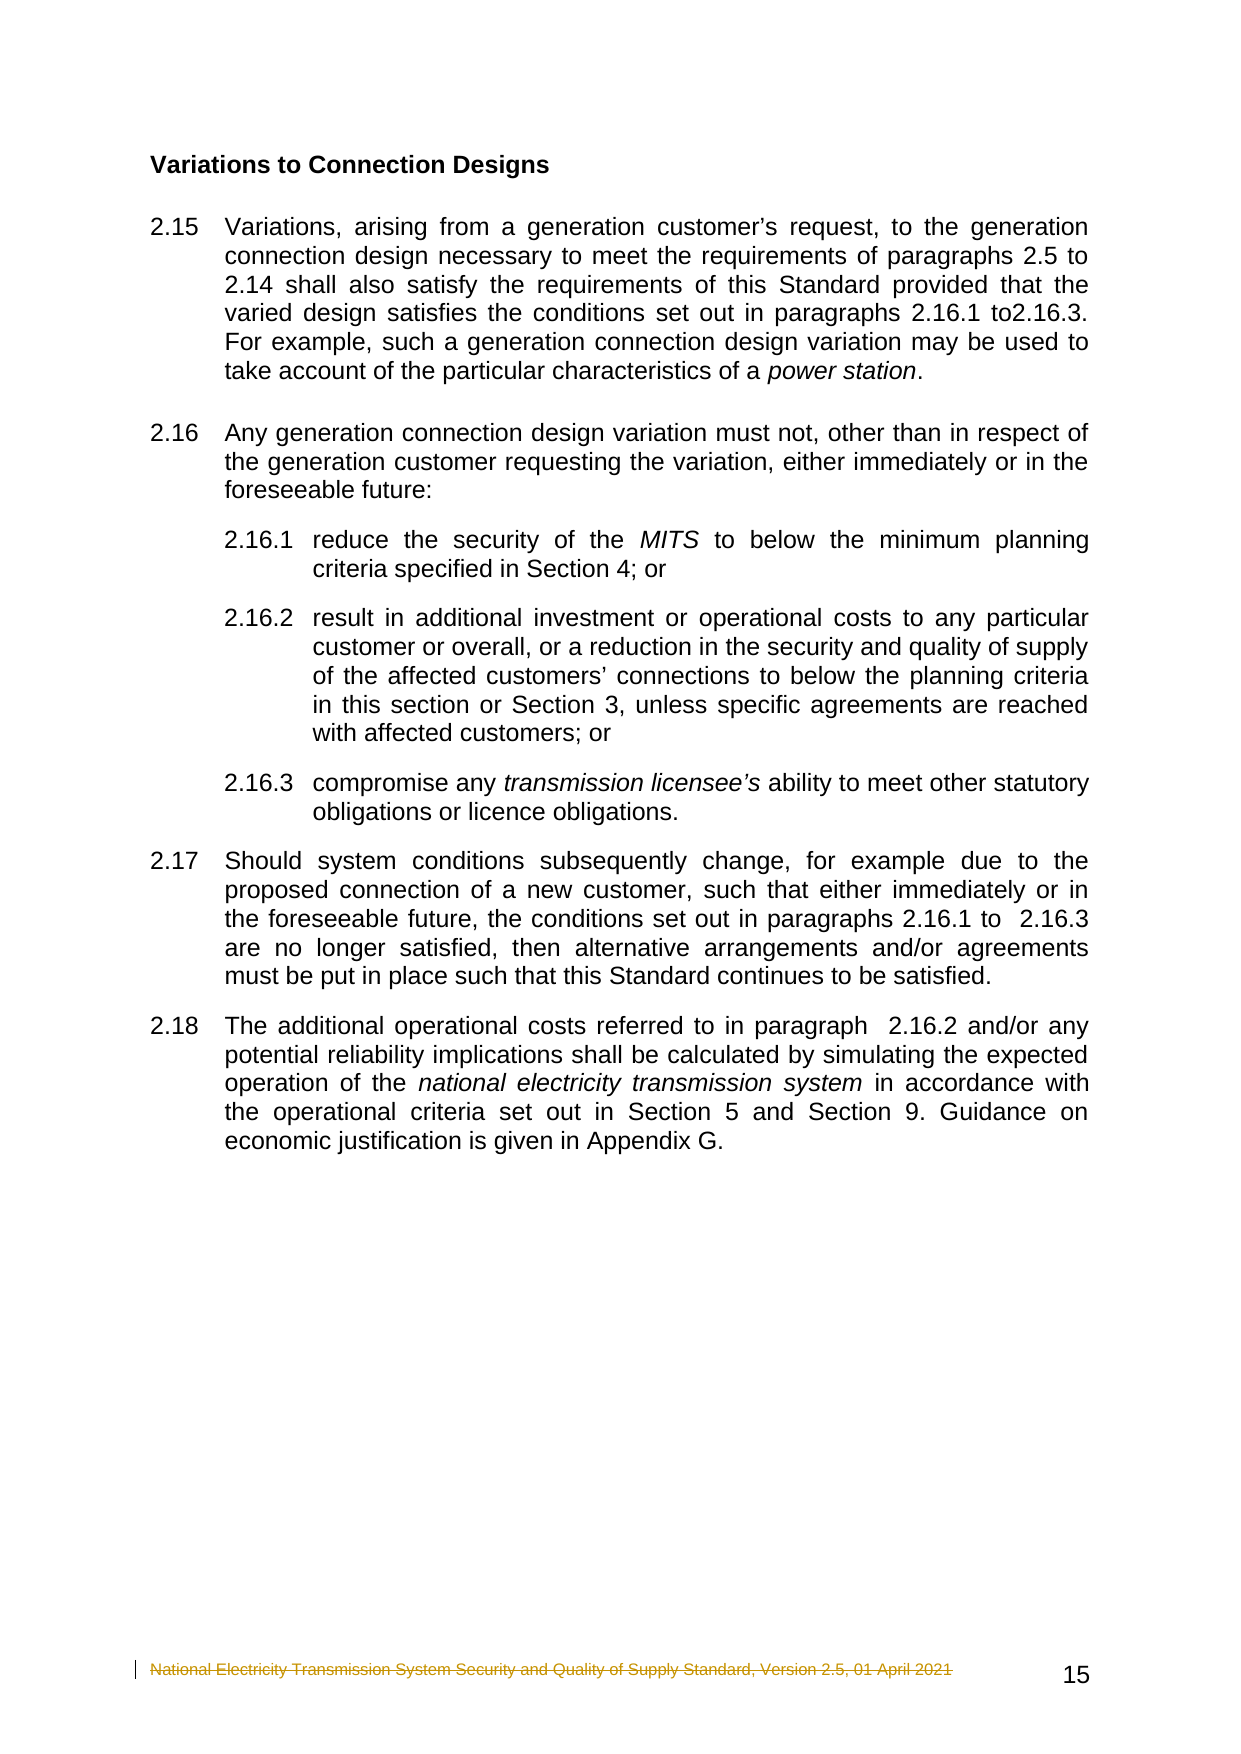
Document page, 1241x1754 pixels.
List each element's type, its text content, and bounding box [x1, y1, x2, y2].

list Variations, arising from a generation customer’s request, to the generation connection design necessary to meet the requirements of paragraphs 2.5 to 2.14 shall also satisfy the requirements of this Standard provided that the varied design satisfies the conditions set out in paragraphs 2.16.1 to2.16.3. For example, such a generation connection design variation may be used to take account of the particular characteristics of a power station. [150, 212, 1090, 384]
subtitle Variations to Connection Designs [150, 150, 1090, 179]
list result in additional investment or operational costs to any particular customer or overall, or a reduction in the security and quality of supply of the affected customers’ connections to below the planning criteria in this section or Section 3, unless specific agreements are reached with affected customers; or [224, 603, 1090, 747]
subtitle reduce the security of the MITS to below the minimum planning criteria specified in Section 4; or [224, 525, 1090, 582]
list Any generation connection design variation must not, other than in respect of the generation customer requesting the variation, either immediately or in the foreseeable future: [150, 418, 1090, 504]
list Should system conditions subsequently change, for example due to the proposed connection of a new customer, such that either immediately or in the foreseeable future, the conditions set out in paragraphs 2.16.1 to 2.16.3 are no longer satisfied, then alternative arrangements and/or agreements must be put in place such that this Standard continues to be satisfied. [150, 846, 1090, 990]
list compromise any transmission licensee’s ability to meet other statutory obligations or licence obligations. [224, 768, 1090, 825]
list The additional operational costs referred to in paragraph 2.16.2 and/or any potential reliability implications shall be calculated by simulating the expected operation of the national electricity transmission system in accordance with the operational criteria set out in Section 5 and Section 9. Guidance on economic justification is given in Appendix G. [150, 1011, 1090, 1154]
